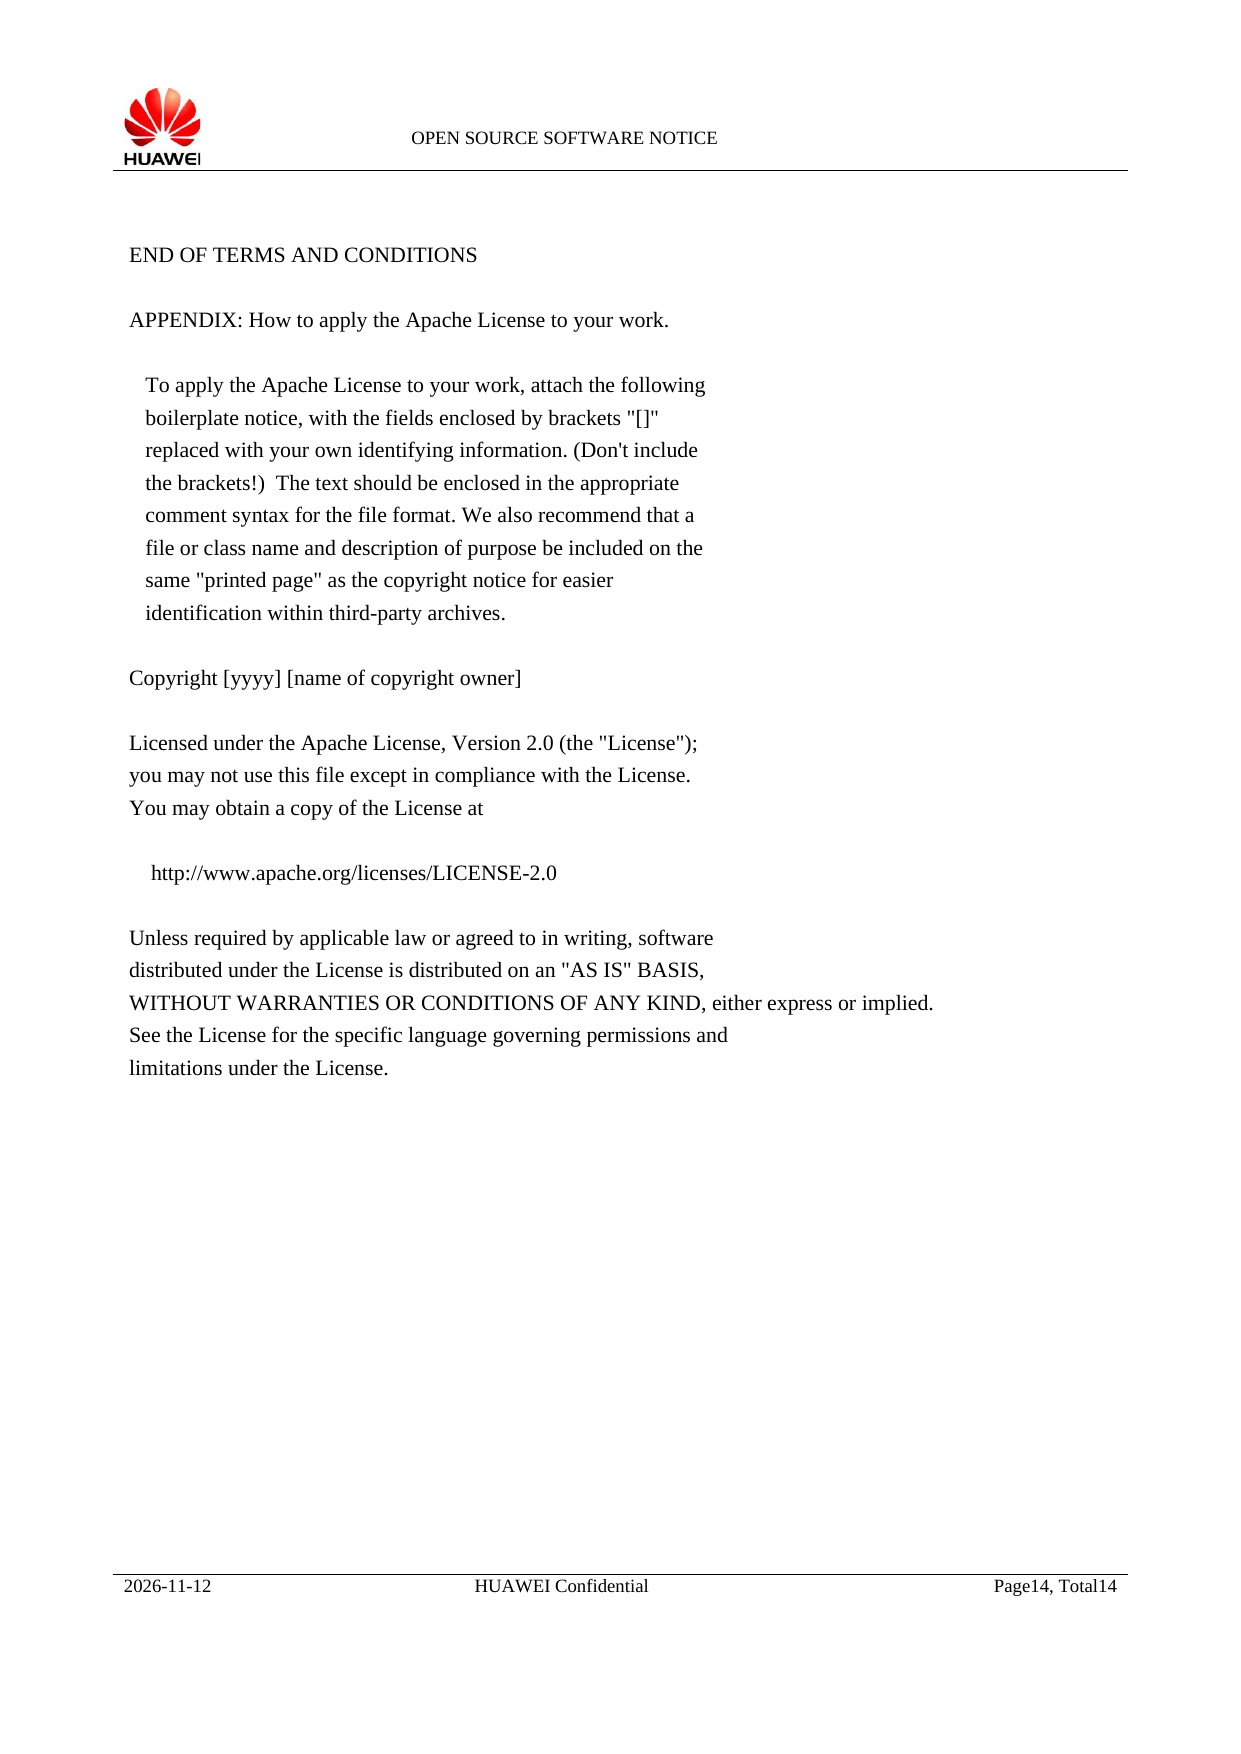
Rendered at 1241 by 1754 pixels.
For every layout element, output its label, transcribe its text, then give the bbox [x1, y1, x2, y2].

picture [124, 88, 201, 165]
